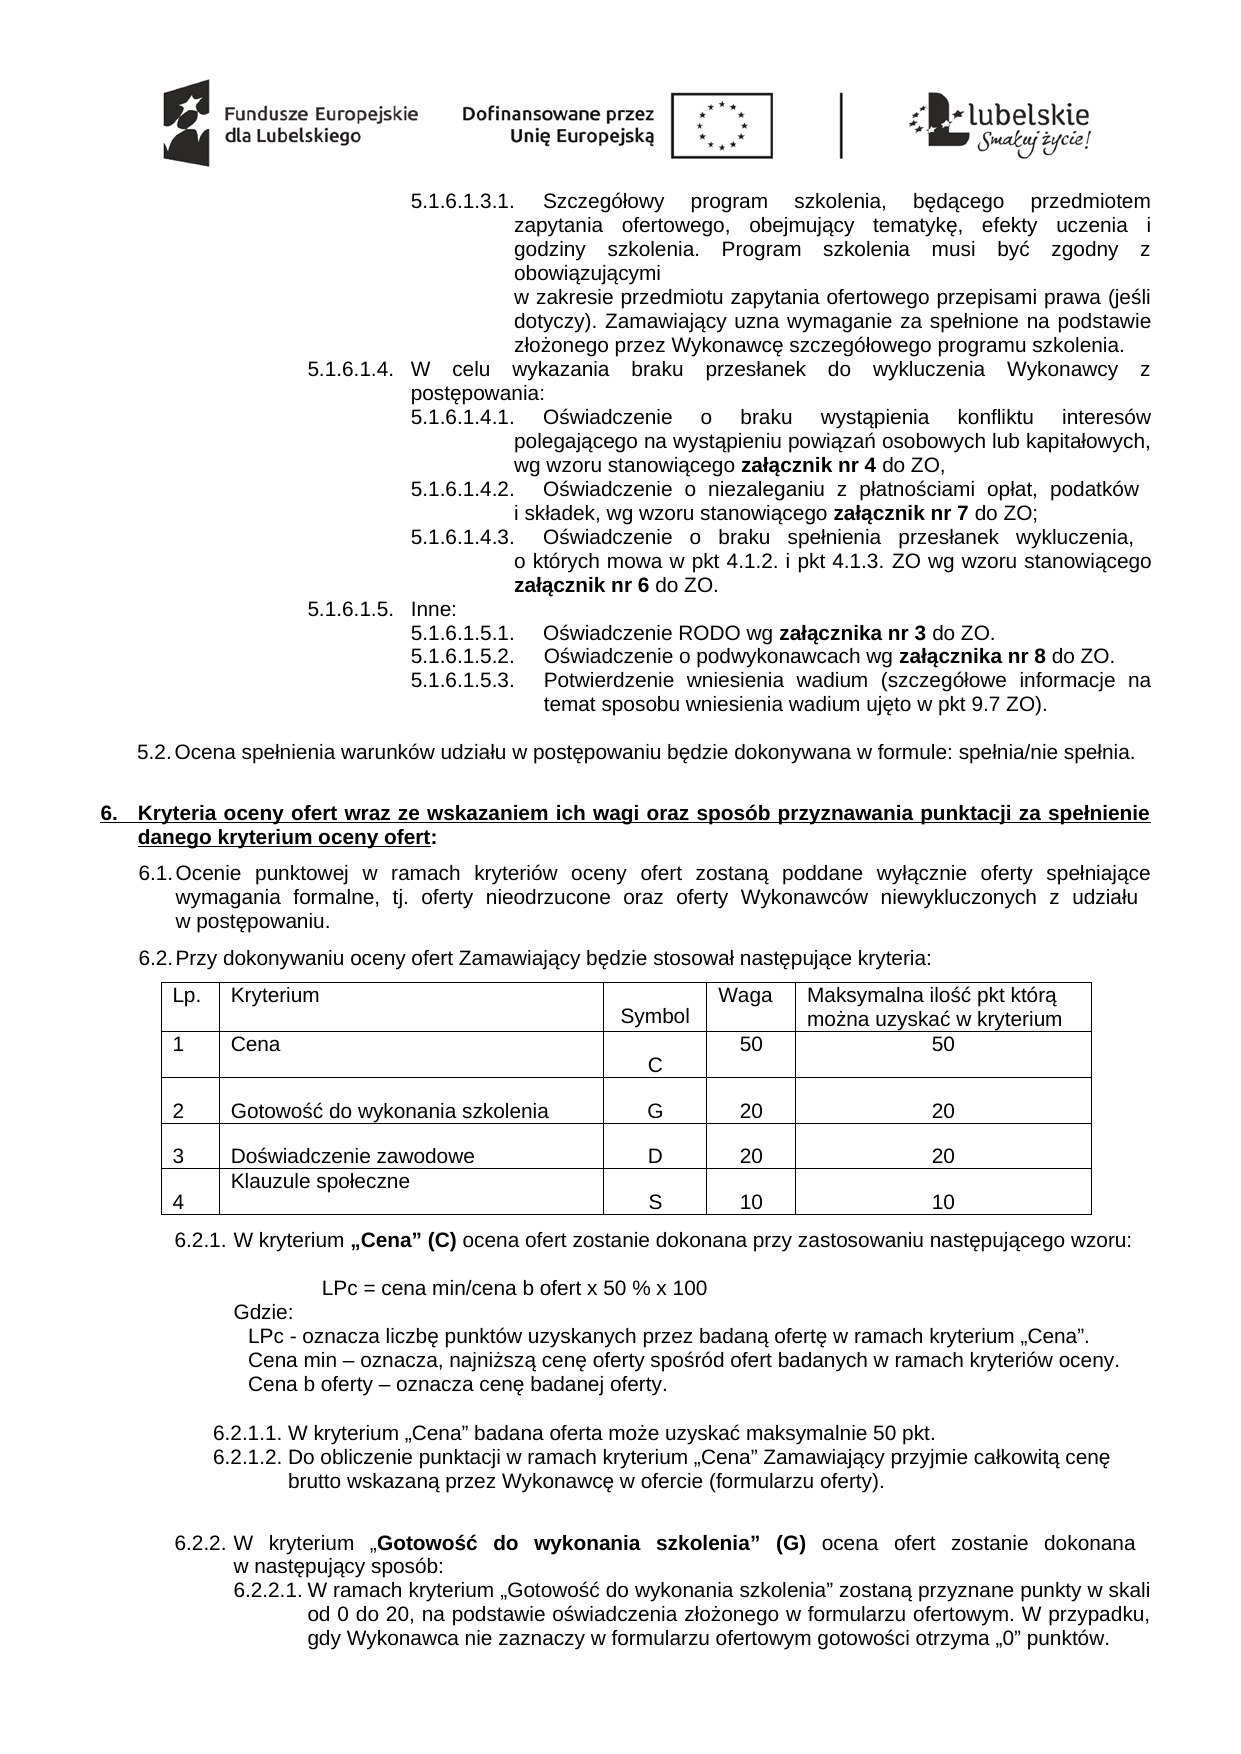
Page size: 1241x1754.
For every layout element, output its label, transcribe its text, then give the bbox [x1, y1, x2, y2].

list Oświadczenie o podwykonawcach wg załącznika nr 8 do ZO. [411, 644, 1152, 668]
list Do obliczenie punktacji w ramach kryterium „Cena” Zamawiający przyjmie całkowitą cenę brutto wskazaną przez Wykonawcę w ofercie (formularzu oferty). [213, 1445, 1152, 1493]
list Oświadczenie RODO wg załącznika nr 3 do ZO. [411, 620, 1152, 644]
text Gdzie: [159, 1299, 1152, 1323]
table_cell 1 [162, 1032, 219, 1077]
table_cell 20 [796, 1124, 1091, 1168]
list W ramach kryterium „Gotowość do wykonania szkolenia” zostaną przyznane punkty w skali od 0 do 20, na podstawie oświadczenia złożonego w formularzu ofertowym. W przypadku, gdy Wykonawca nie zaznaczy w formularzu ofertowym gotowości otrzyma „0” punktów. [233, 1578, 1152, 1650]
table_cell 3 [162, 1124, 219, 1168]
list Inne: [307, 596, 1152, 620]
table_header Lp. [162, 983, 219, 1031]
table_cell 10 [707, 1169, 795, 1214]
list W kryterium „Gotowość do wykonania szkolenia” (G) ocena ofert zostanie dokonana w następujący sposób: [174, 1530, 1152, 1578]
list Oświadczenie o braku wystąpienia konfliktu interesów polegającego na wystąpieniu powiązań osobowych lub kapitałowych, wg wzoru stanowiącego załącznik nr 4 do ZO, [411, 405, 1152, 477]
text Cena b oferty – oznacza cenę badanej oferty. [174, 1371, 1152, 1395]
text LPc = cena min/cena b ofert x 50 % x 100 [248, 1276, 1152, 1299]
list Potwierdzenie wniesienia wadium (szczegółowe informacje na temat sposobu wniesienia wadium ujęto w pkt 9.7 ZO). [411, 668, 1152, 716]
list Ocena spełnienia warunków udziału w postępowaniu będzie dokonywana w formule: spełnia/nie spełnia. [137, 740, 1152, 764]
list Oświadczenie o braku spełnienia przesłanek wykluczenia, o których mowa w pkt 4.1.2. i pkt 4.1.3. ZO wg wzoru stanowiącego załącznik nr 6 do ZO. [411, 524, 1152, 596]
list W kryterium „Cena” badana oferta może uzyskać maksymalnie 50 pkt. [213, 1421, 1152, 1445]
table_cell G [604, 1078, 706, 1122]
list Oświadczenie o niezaleganiu z płatnościami opłat, podatków i składek, wg wzoru stanowiącego załącznik nr 7 do ZO; [411, 477, 1152, 524]
table_cell Gotowość do wykonania szkolenia [220, 1078, 603, 1122]
table_cell 50 [796, 1032, 1091, 1077]
table_cell 20 [796, 1078, 1091, 1122]
list Ocenie punktowej w ramach kryteriów oceny ofert zostaną poddane wyłącznie oferty spełniające wymagania formalne, tj. oferty nieodrzucone oraz oferty Wykonawców niewykluczonych z udziału w postępowaniu. [138, 861, 1152, 933]
table_cell Cena [220, 1032, 603, 1077]
text LPc - oznacza liczbę punktów uzyskanych przez badaną ofertę w ramach kryterium „Cena”. [248, 1323, 1152, 1347]
list Kryteria oceny ofert wraz ze wskazaniem ich wagi oraz sposób przyznawania punktacji za spełnienie danego kryterium oceny ofert: [100, 801, 1152, 848]
table_cell 4 [162, 1169, 219, 1214]
list Szczegółowy program szkolenia, będącego przedmiotem zapytania ofertowego, obejmujący tematykę, efekty uczenia i godziny szkolenia. Program szkolenia musi być zgodny z obowiązującymi w zakresie przedmiotu zapytania ofertowego przepisami prawa (jeśli dotyczy). Zamawiający uzna wymaganie za spełnione na podstawie złożonego przez Wykonawcę szczegółowego programu szkolenia. [411, 189, 1152, 357]
table_cell C [604, 1032, 706, 1077]
table_cell 20 [707, 1078, 795, 1122]
table_cell D [604, 1124, 706, 1168]
text Cena min – oznacza, najniższą cenę oferty spośród ofert badanych w ramach kryteriów oceny. [174, 1347, 1152, 1371]
list W kryterium „Cena” (C) ocena ofert zostanie dokonana przy zastosowaniu następującego wzoru: [174, 1228, 1152, 1252]
table_cell 20 [707, 1124, 795, 1168]
list Przy dokonywaniu oceny ofert Zamawiający będzie stosował następujące kryteria: [138, 945, 1152, 969]
table_cell 10 [796, 1169, 1091, 1214]
table_cell 50 [707, 1032, 795, 1077]
table_cell Klauzule społeczne [220, 1169, 603, 1214]
table_cell S [604, 1169, 706, 1214]
picture [139, 57, 1113, 190]
table_header Kryterium [220, 983, 603, 1031]
table_cell Doświadczenie zawodowe [220, 1124, 603, 1168]
table_header Maksymalna ilość pkt którą można uzyskać w kryterium [796, 983, 1091, 1031]
table_cell 2 [162, 1078, 219, 1122]
table_header Symbol [604, 983, 706, 1031]
table_header Waga [707, 983, 795, 1031]
list W celu wykazania braku przesłanek do wykluczenia Wykonawcy z postępowania: [307, 357, 1152, 405]
